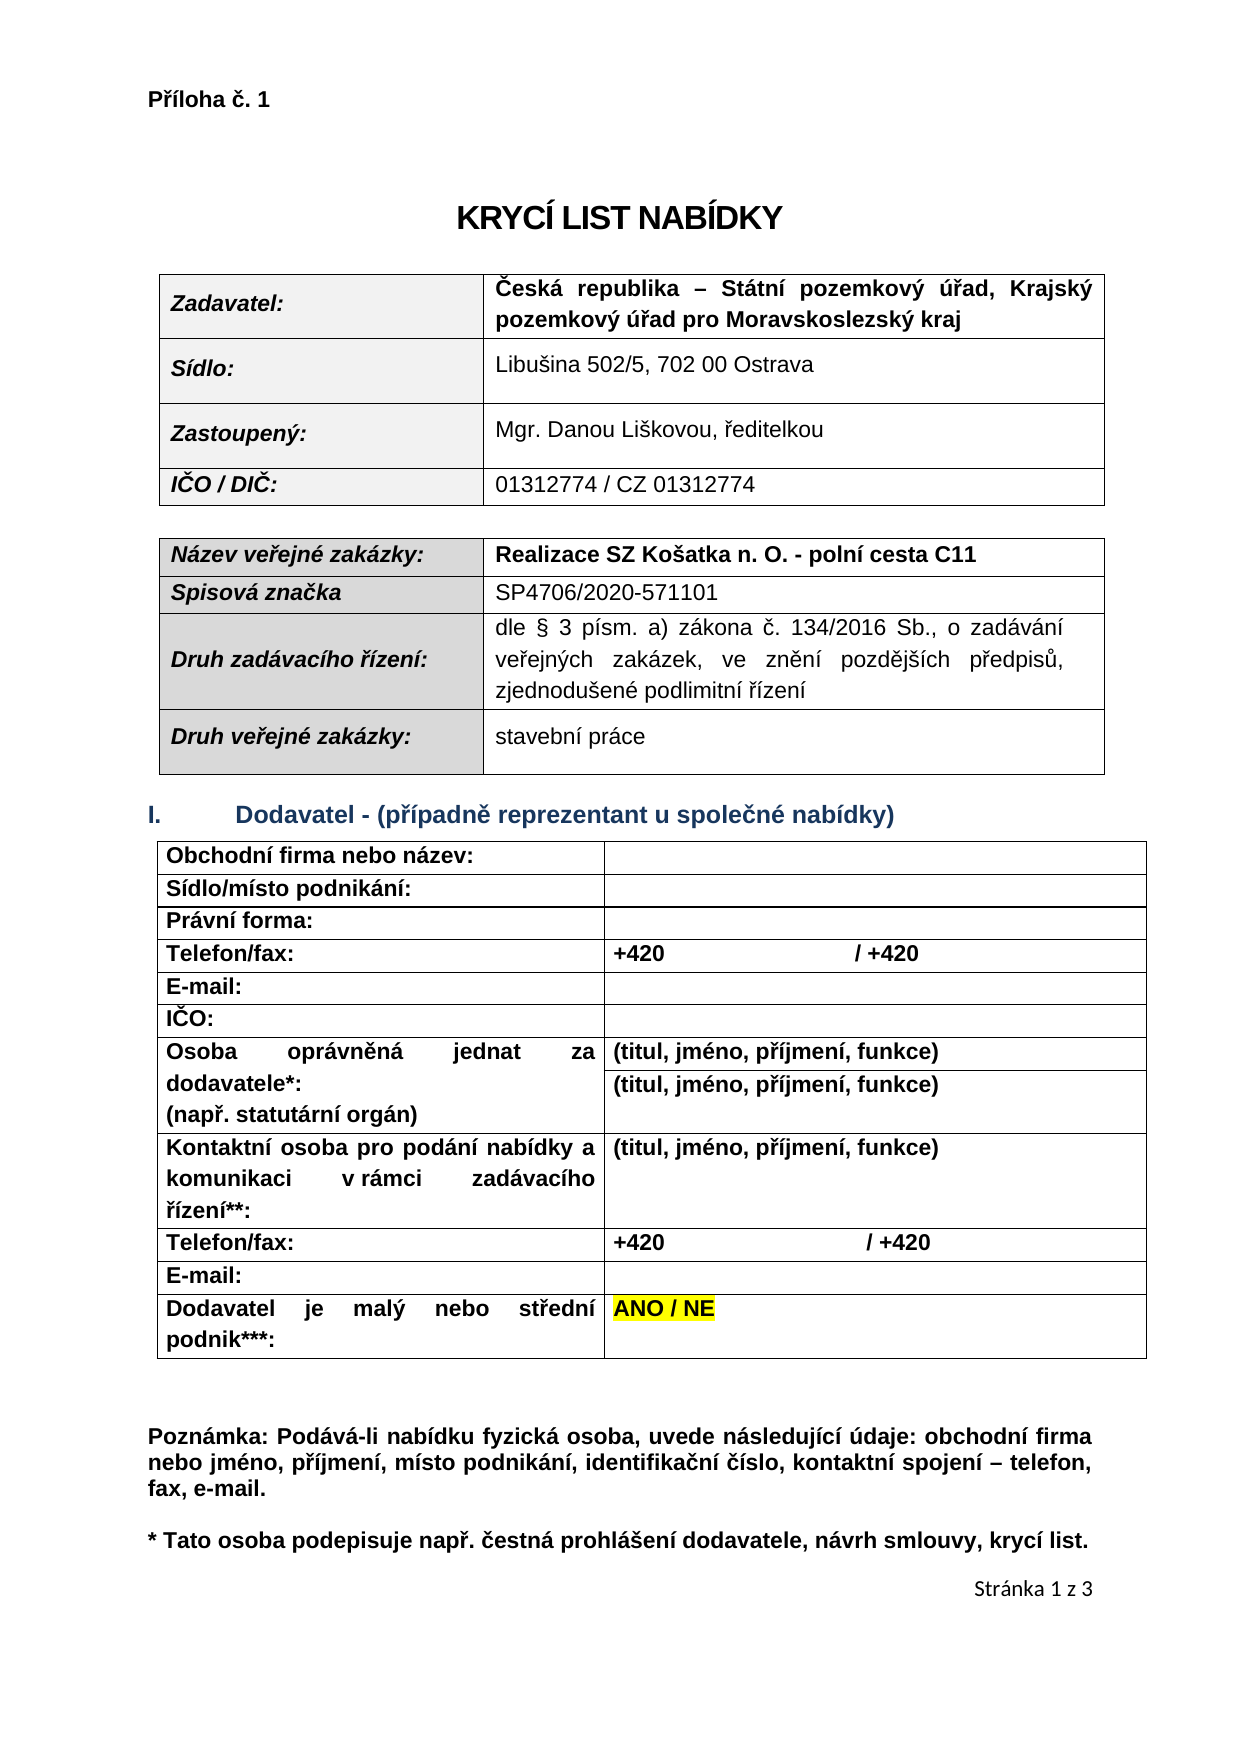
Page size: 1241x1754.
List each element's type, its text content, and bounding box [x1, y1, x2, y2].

table_cell Osoba oprávněná jednat za dodavatele*: (např. statutární orgán) [158, 1038, 604, 1133]
table_cell Mgr. Danou Liškovou, ředitelkou [484, 404, 1104, 468]
table_cell Zastoupený: [160, 404, 483, 468]
table_cell [605, 1262, 1146, 1293]
table_cell Sídlo: [160, 339, 483, 403]
table_cell Právní forma: [158, 908, 604, 939]
table_cell (titul, jméno, příjmení, funkce) [605, 1134, 1146, 1228]
table_header Zadavatel: [160, 275, 483, 338]
table_cell +420 / +420 [605, 1229, 1146, 1261]
table_header Česká republika – Státní pozemkový úřad, Krajský pozemkový úřad pro Moravskoslezský kraj [484, 275, 1104, 338]
table_header Název veřejné zakázky: [160, 539, 483, 576]
text * Tato osoba podepisuje např. čestná prohlášení dodavatele, návrh smlouvy, krycí list. [148, 1527, 1093, 1553]
table_cell Spisová značka [160, 577, 483, 613]
table_cell [605, 973, 1146, 1004]
table_cell dle § 3 písm. a) zákona č. 134/2016 Sb., o zadávání veřejných zakázek, ve znění pozdějších předpisů, zjednodušené podlimitní řízení [484, 614, 1104, 709]
table_cell Druh zadávacího řízení: [160, 614, 483, 709]
table_header [605, 842, 1146, 874]
table_cell Telefon/fax: [158, 940, 604, 972]
subtitle Dodavatel - (případně reprezentant u společné nabídky) [148, 800, 1093, 829]
table_cell Kontaktní osoba pro podání nabídky a komunikaci v rámci zadávacího řízení**: [158, 1134, 604, 1228]
table_cell E-mail: [158, 1262, 604, 1293]
table_cell [605, 908, 1146, 939]
table_header Obchodní firma nebo název: [158, 842, 604, 874]
title Krycí list nabídky [148, 198, 1093, 236]
table_cell Telefon/fax: [158, 1229, 604, 1261]
table_cell Dodavatel je malý nebo střední podnik***: [158, 1295, 604, 1358]
table_cell (titul, jméno, příjmení, funkce) [605, 1038, 1146, 1069]
table_cell Druh veřejné zakázky: [160, 710, 483, 774]
table_cell (titul, jméno, příjmení, funkce) [605, 1071, 1146, 1133]
table_cell E-mail: [158, 973, 604, 1004]
table_cell +420 / +420 [605, 940, 1146, 972]
table_cell IČO / DIČ: [160, 469, 483, 505]
table_header [484, 539, 1104, 576]
table_cell stavební práce [484, 710, 1104, 774]
table_cell 01312774 / CZ 01312774 [484, 469, 1104, 505]
table_cell [605, 875, 1146, 906]
table_cell IČO: [158, 1005, 604, 1037]
table_cell ANO / NE [605, 1295, 1146, 1358]
text Poznámka: Podává-li nabídku fyzická osoba, uvede následující údaje: obchodní firma nebo jméno, příjmení, místo podnikání, identifikační číslo, kontaktní spojení – telefon, fax, e-mail. [148, 1423, 1093, 1502]
table_cell Sídlo/místo podnikání: [158, 875, 604, 906]
table_cell SP4706/2020-571101 [484, 577, 1104, 613]
table_cell Libušina 502/5, 702 00 Ostrava [484, 339, 1104, 403]
table_cell [605, 1005, 1146, 1037]
